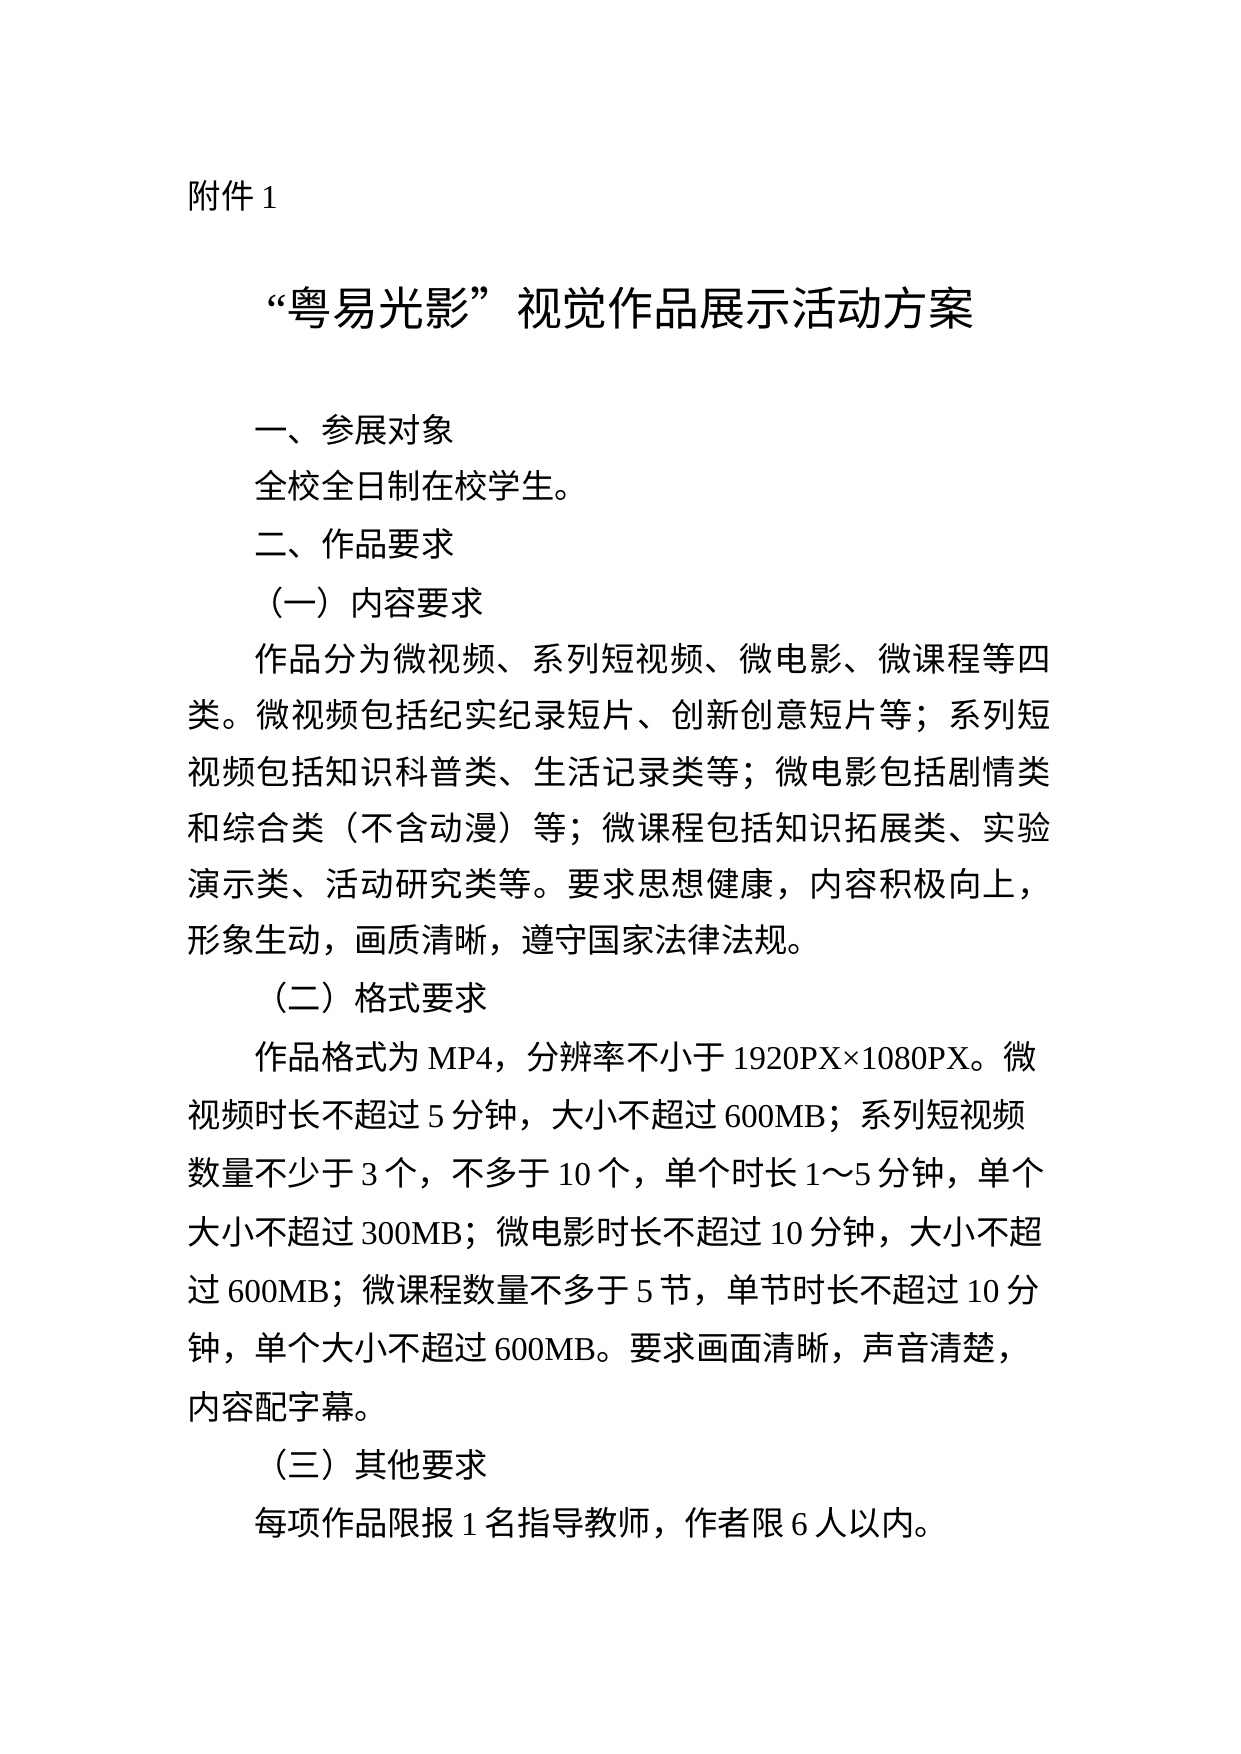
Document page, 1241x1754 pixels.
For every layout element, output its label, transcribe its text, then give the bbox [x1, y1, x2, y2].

text 作品分为微视频、系列短视频、微电影、微课程等四类。微视频包括纪实纪录短片、创新创意短片等；系列短视频包括知识科普类、生活记录类等；微电影包括剧情类和综合类（不含动漫）等；微课程包括知识拓展类、实验演示类、活动研究类等。要求思想健康，内容积极向上，形象生动，画质清晰，遵守国家法律法规。 [187, 627, 1053, 964]
text 附件1 [187, 162, 1053, 220]
text “粤易光影”视觉作品展示活动方案 [187, 279, 1053, 337]
text 每项作品限报1名指导教师，作者限6人以内。 [187, 1489, 1053, 1547]
text 一、参展对象 [187, 395, 1053, 454]
text （二）格式要求 [187, 964, 1053, 1022]
text （三）其他要求 [187, 1431, 1053, 1489]
text 全校全日制在校学生。 [187, 454, 1053, 510]
text 二、作品要求 [187, 510, 1053, 568]
text （一）内容要求 [187, 568, 1053, 627]
text 作品格式为MP4，分辨率不小于1920PX×1080PX。微视频时长不超过5分钟，大小不超过600MB；系列短视频数量不少于3个，不多于10个，单个时长1～5分钟，单个大小不超过300MB；微电影时长不超过10分钟，大小不超过600MB；微课程数量不多于5节，单节时长不超过10分钟，单个大小不超过600MB。要求画面清晰，声音清楚，内容配字幕。 [187, 1022, 1053, 1431]
